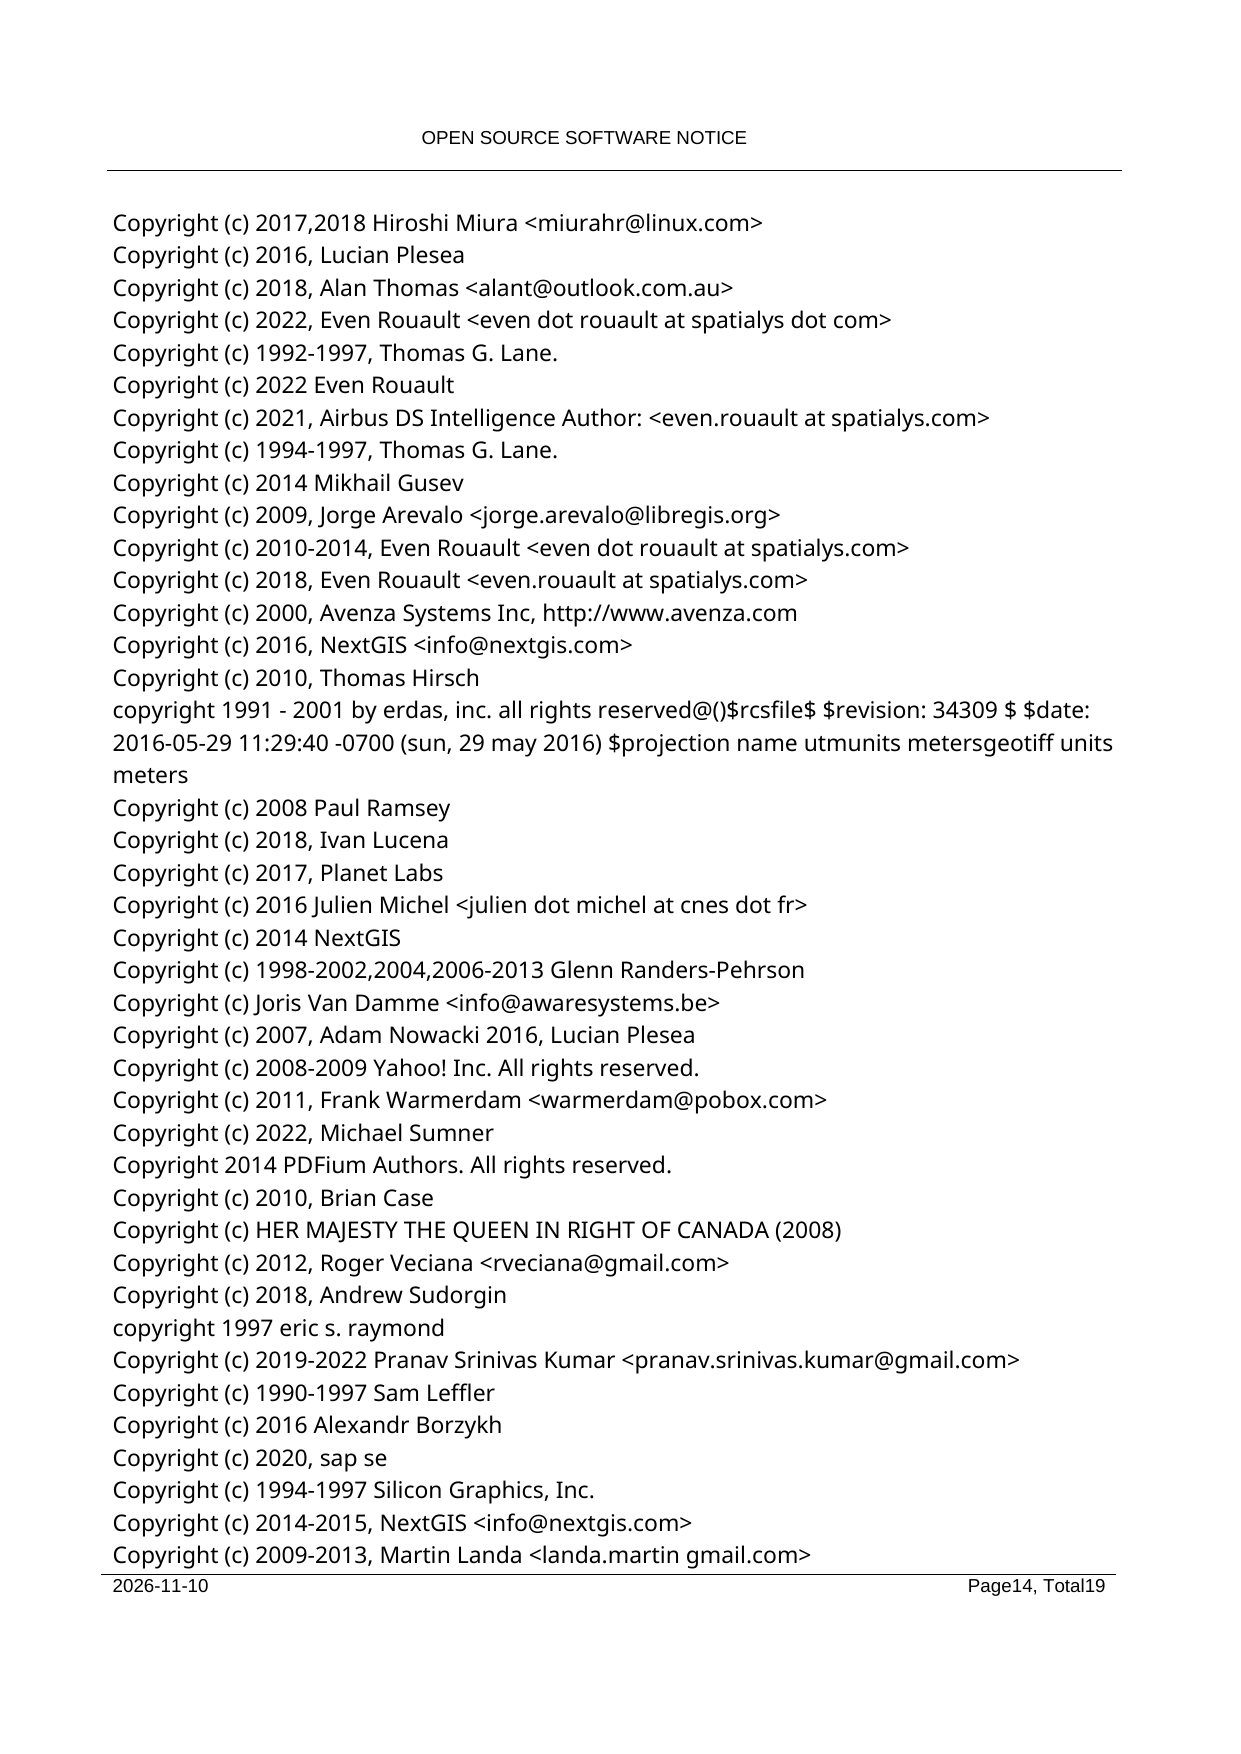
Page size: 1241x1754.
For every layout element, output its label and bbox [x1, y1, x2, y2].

text [112, 206, 1128, 1571]
